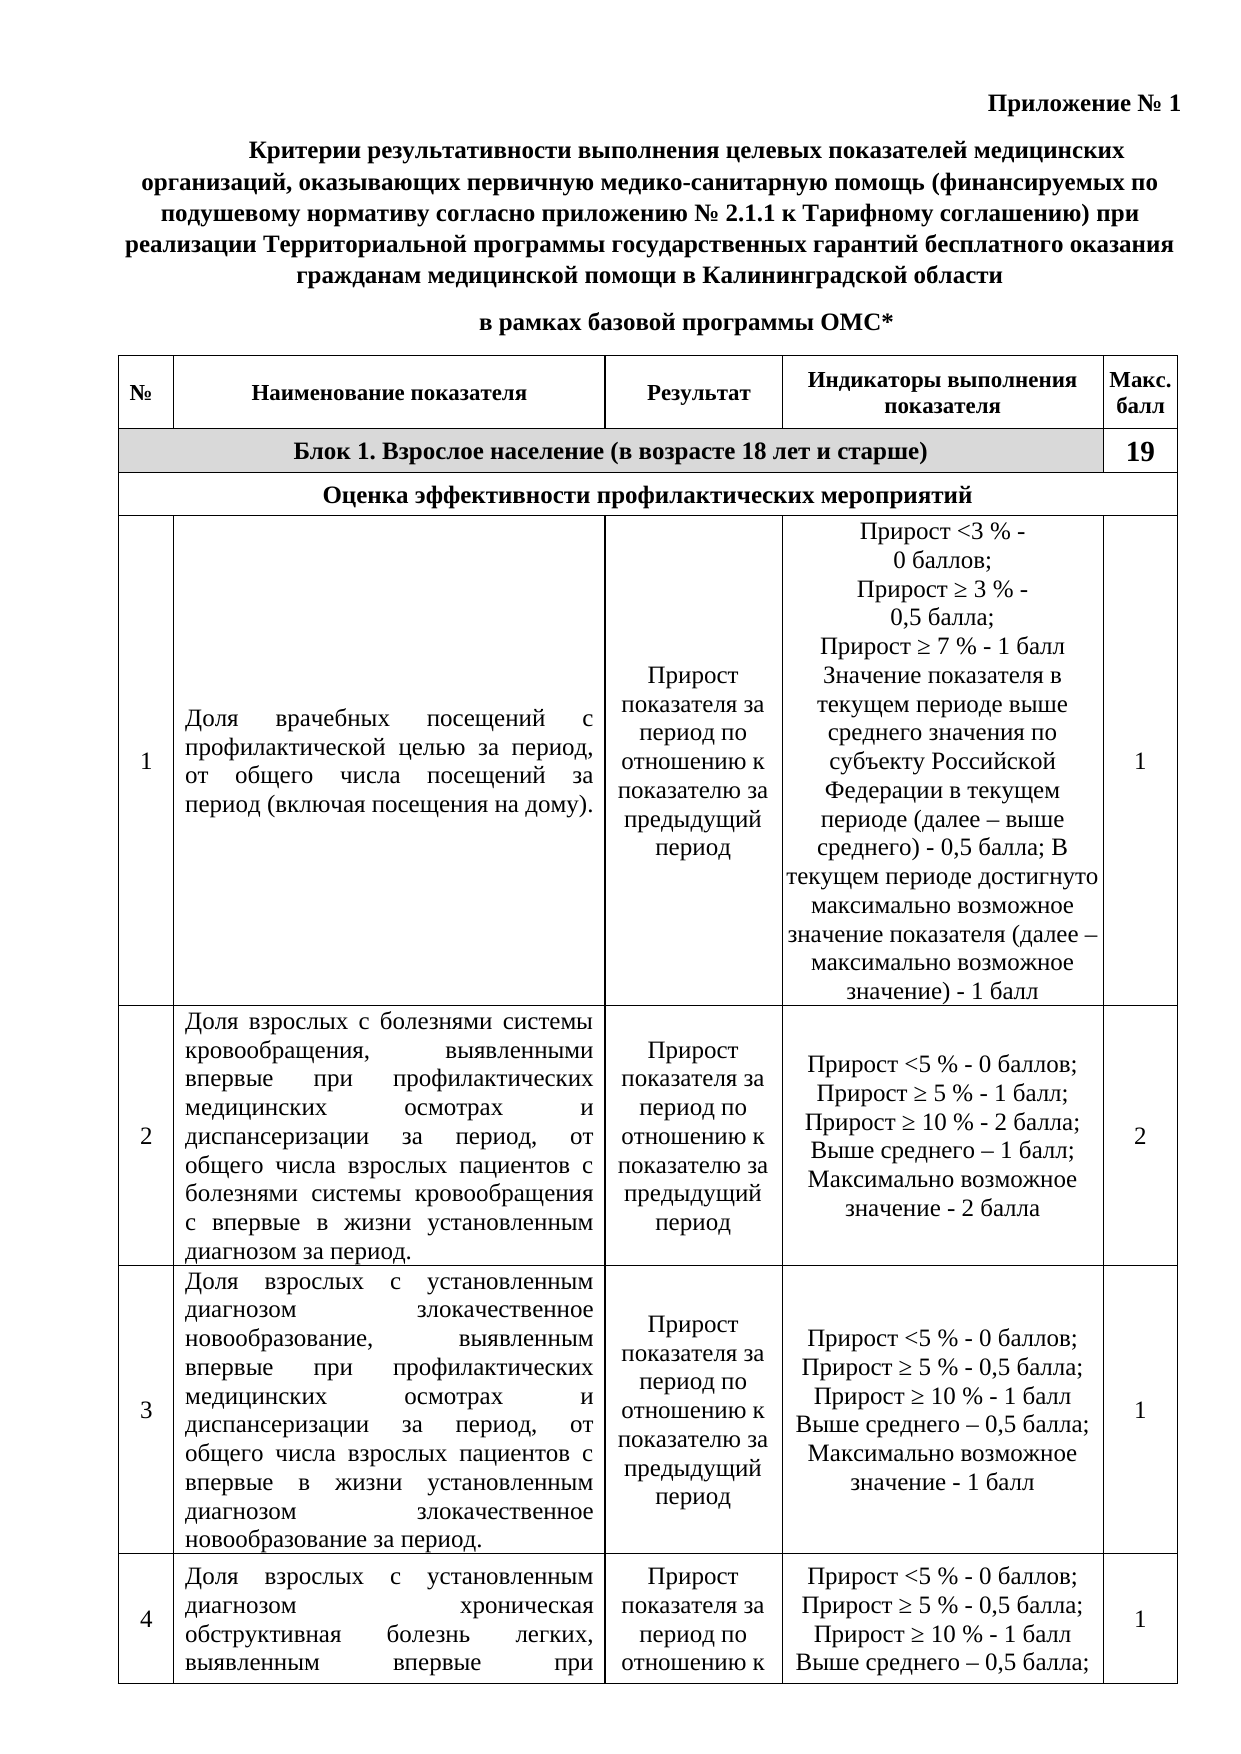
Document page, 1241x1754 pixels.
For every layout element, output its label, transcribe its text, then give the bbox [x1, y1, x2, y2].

text Приложение № 1 [118, 88, 1181, 117]
table_cell Доля врачебных посещений с профилактической целью за период, от общего числа посещений за период (включая посещения на дому). [174, 516, 604, 1005]
table_cell 1 [1104, 1266, 1177, 1553]
table_cell 1 [1104, 516, 1177, 1005]
table_cell 19 [1104, 429, 1177, 472]
table_cell Блок 1. Взрослое население (в возрасте 18 лет и старше) [119, 429, 1103, 472]
table_header Индикаторы выполнения показателя [783, 356, 1103, 428]
table_cell 3 [119, 1266, 173, 1553]
table_cell Прирост показателя за период по отношению к показателю за предыдущий период [606, 1006, 782, 1265]
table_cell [783, 1554, 1103, 1683]
table_cell 2 [119, 1006, 173, 1265]
table_header № [119, 356, 173, 428]
text Критерии результативности выполнения целевых показателей медицинских организаций, оказывающих первичную медико-санитарную помощь (финансируемых по подушевому нормативу согласно приложению № 2.1.1 к Тарифному соглашению) при реализации Территориальной программы государственных гарантий бесплатного оказания гражданам медицинской помощи в Калининградской области [118, 136, 1181, 288]
table_header Наименование показателя [174, 356, 604, 428]
table_cell Оценка эффективности профилактических мероприятий [119, 473, 1177, 515]
table_cell 2 [1104, 1006, 1177, 1265]
table_cell Прирост <3 % - 0 баллов; Прирост ≥ 3 % - 0,5 балла; Прирост ≥ 7 % - 1 балл Значение показателя в текущем периоде выше среднего значения по субъекту Российской Федерации в текущем периоде (далее – выше среднего) - 0,5 балла; В текущем периоде достигнуто максимально возможное значение показателя (далее – максимально возможное значение) - 1 балл [783, 516, 1103, 1005]
table_cell Прирост показателя за период по отношению к показателю за предыдущий период [606, 1266, 782, 1553]
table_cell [606, 1554, 782, 1683]
text в рамках базовой программы ОМС* [118, 307, 1181, 336]
table_cell 4 [119, 1554, 173, 1683]
table_header Результат [606, 356, 782, 428]
table_header Макс. балл [1104, 356, 1177, 428]
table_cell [174, 1554, 604, 1683]
table_cell Прирост показателя за период по отношению к показателю за предыдущий период [606, 516, 782, 1005]
table_cell Доля взрослых с установленным диагнозом злокачественное новообразование, выявленным впервые при профилактических медицинских осмотрах и диспансеризации за период, от общего числа взрослых пациентов с впервые в жизни установленным диагнозом злокачественное новообразование за период. [174, 1266, 604, 1553]
table_cell Прирост <5 % - 0 баллов; Прирост ≥ 5 % - 1 балл; Прирост ≥ 10 % - 2 балла; Выше среднего – 1 балл; Максимально возможное значение - 2 балла [783, 1006, 1103, 1265]
table_cell 1 [1104, 1554, 1177, 1683]
table_cell Доля взрослых с болезнями системы кровообращения, выявленными впервые при профилактических медицинских осмотрах и диспансеризации за период, от общего числа взрослых пациентов с болезнями системы кровообращения с впервые в жизни установленным диагнозом за период. [174, 1006, 604, 1265]
table_cell 1 [119, 516, 173, 1005]
table_cell Прирост <5 % - 0 баллов; Прирост ≥ 5 % - 0,5 балла; Прирост ≥ 10 % - 1 балл Выше среднего – 0,5 балла; Максимально возможное значение - 1 балл [783, 1266, 1103, 1553]
